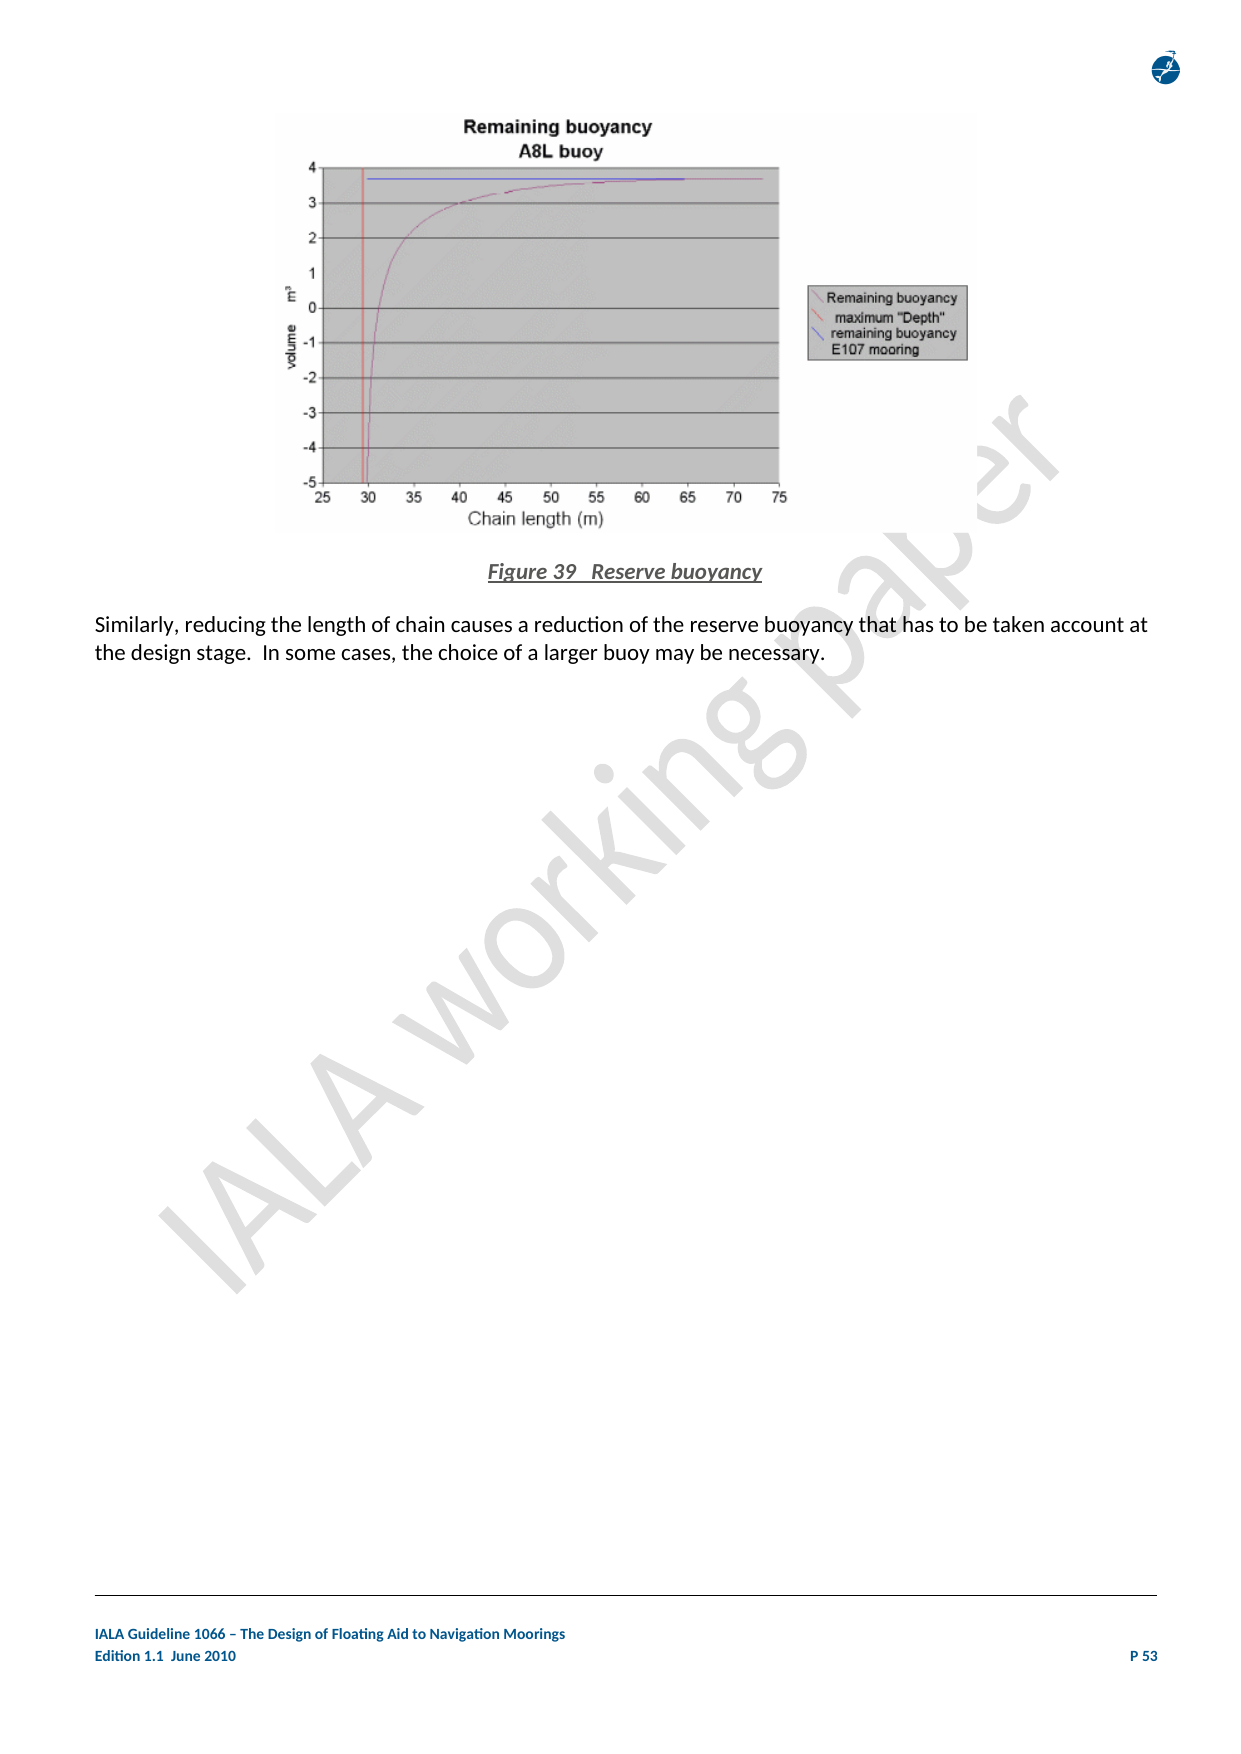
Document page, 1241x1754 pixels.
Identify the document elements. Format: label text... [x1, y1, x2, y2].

text Reserve buoyancy [94, 557, 1157, 585]
picture [1120, 0, 1239, 119]
text Similarly, reducing the length of chain causes a reduction of the reserve buoyancy that has to be taken account at the design stage. In some cases, the choice of a larger buoy may be necessary. [94, 610, 1157, 666]
